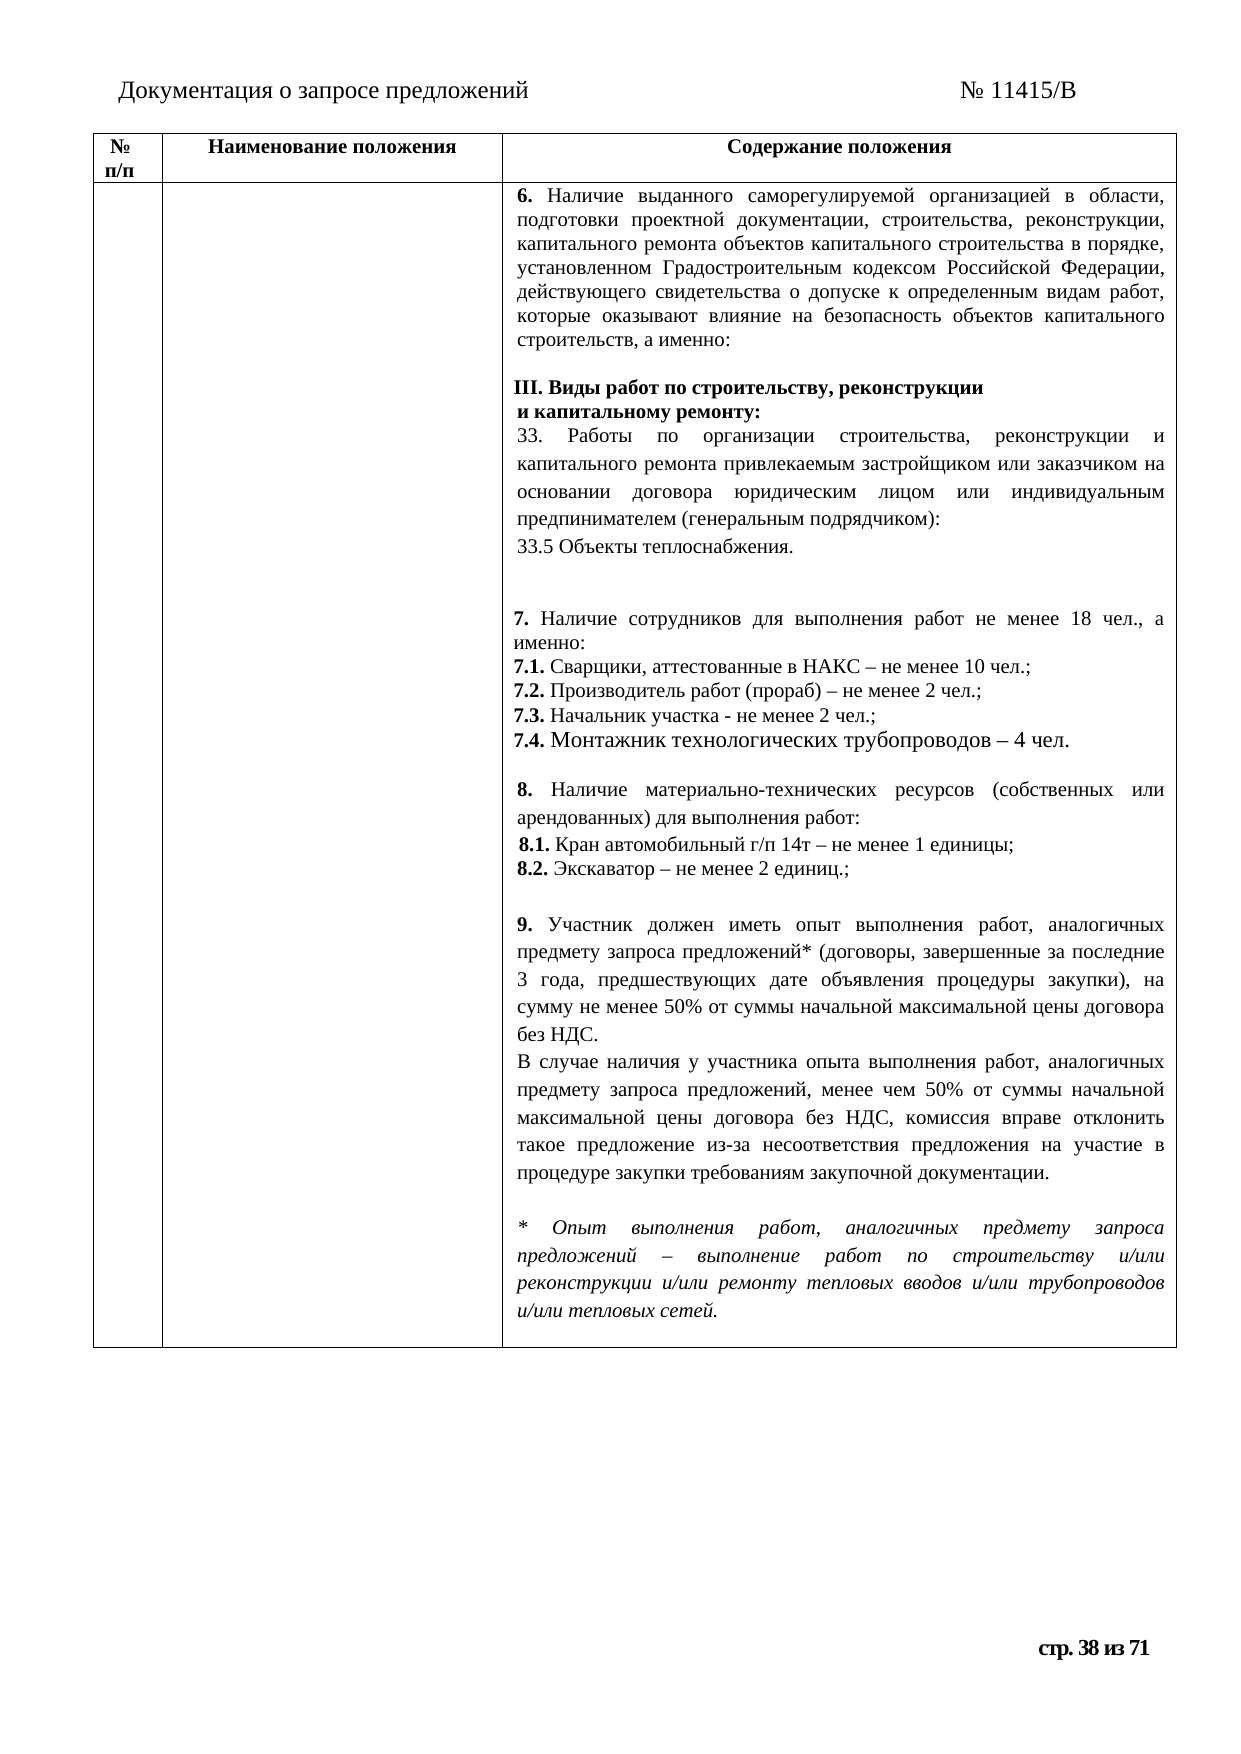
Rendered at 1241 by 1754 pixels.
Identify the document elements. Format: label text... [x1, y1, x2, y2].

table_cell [163, 183, 502, 1347]
table_header Содержание положения [503, 134, 1176, 182]
table_header Наименование положения [163, 134, 502, 182]
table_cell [503, 183, 1176, 1347]
table_header № п/п [94, 134, 162, 182]
table_cell [94, 183, 162, 1347]
